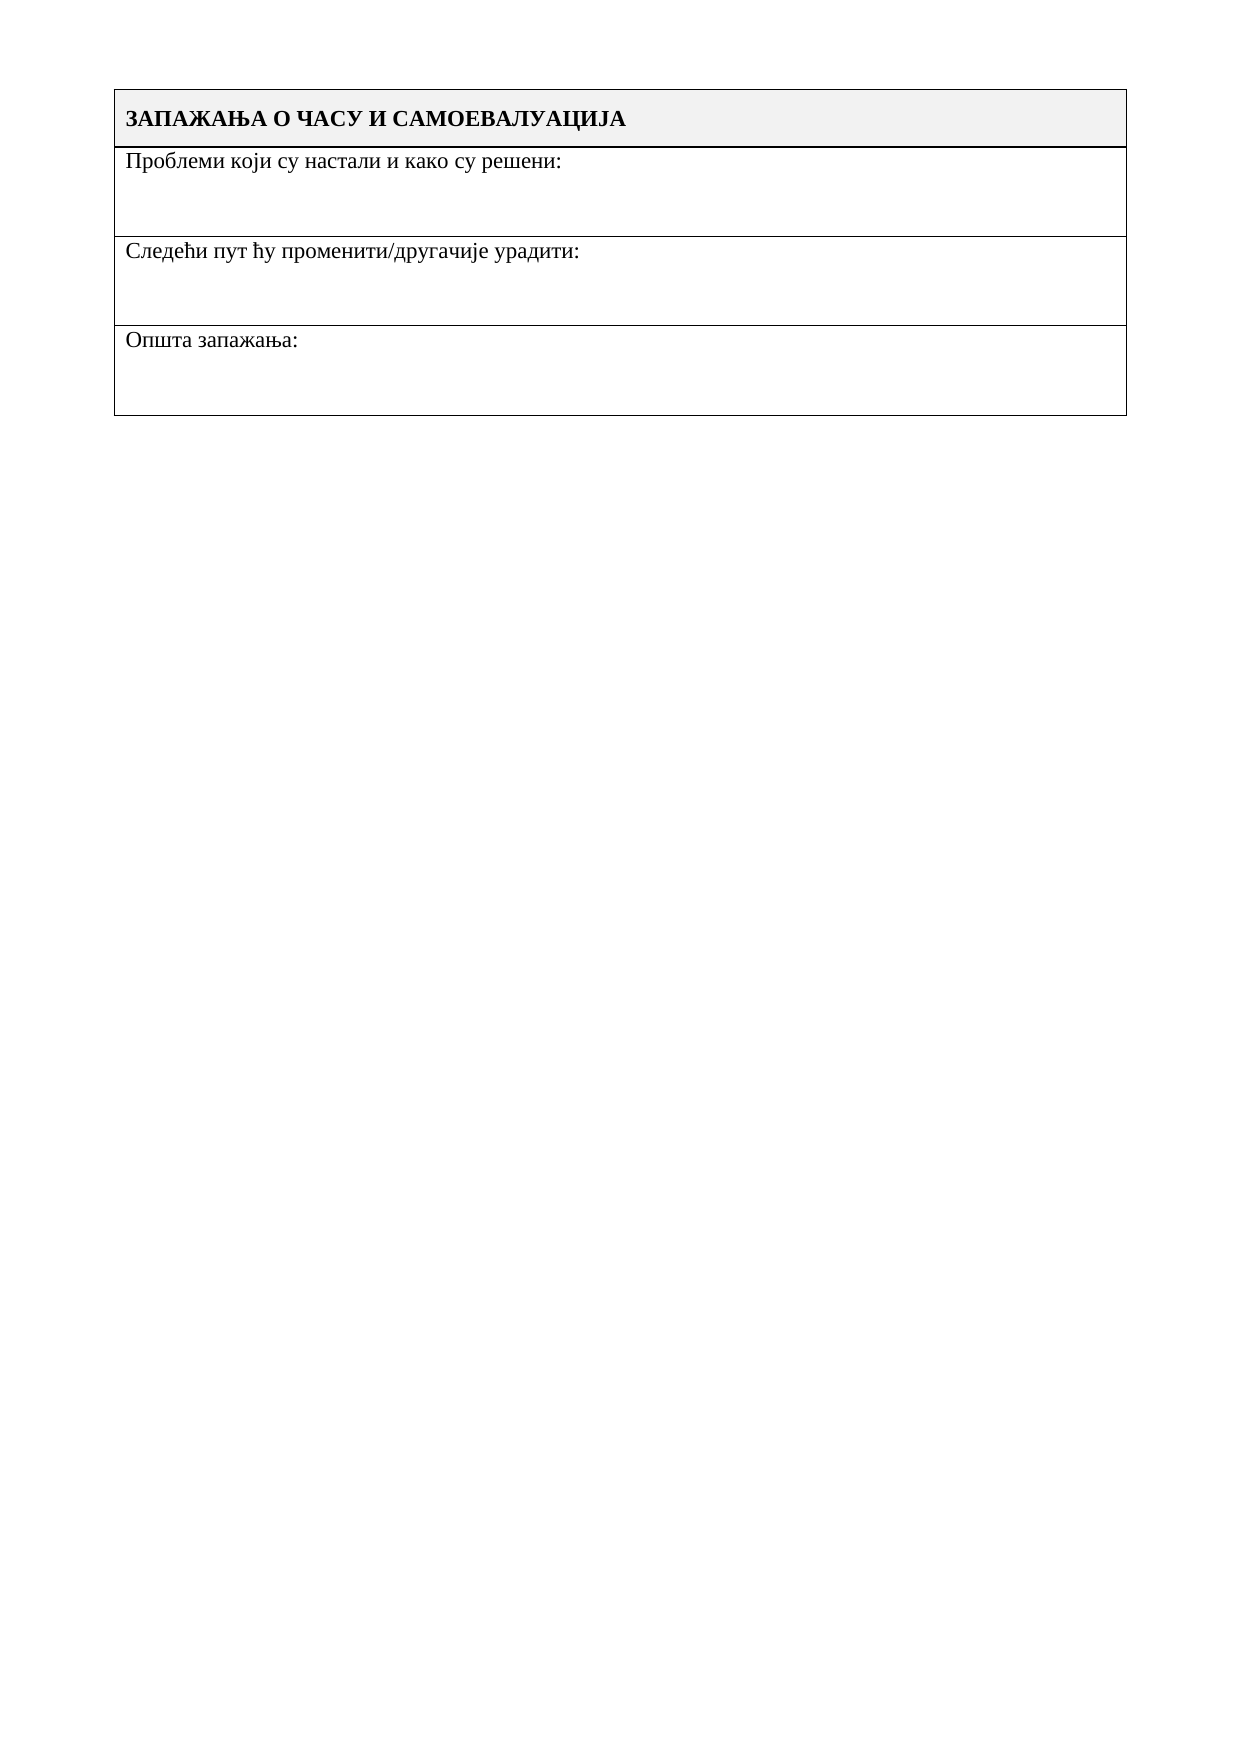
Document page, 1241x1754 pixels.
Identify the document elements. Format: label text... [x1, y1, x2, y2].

table_cell Следећи пут ћу променити/другачије урадити: [115, 237, 1126, 325]
table_cell Проблеми који су настали и како су решени: [115, 148, 1126, 236]
table_cell Општа запажања: [115, 326, 1126, 415]
table_cell ЗАПАЖАЊА О ЧАСУ И САМОЕВАЛУАЦИЈА [115, 90, 1126, 146]
